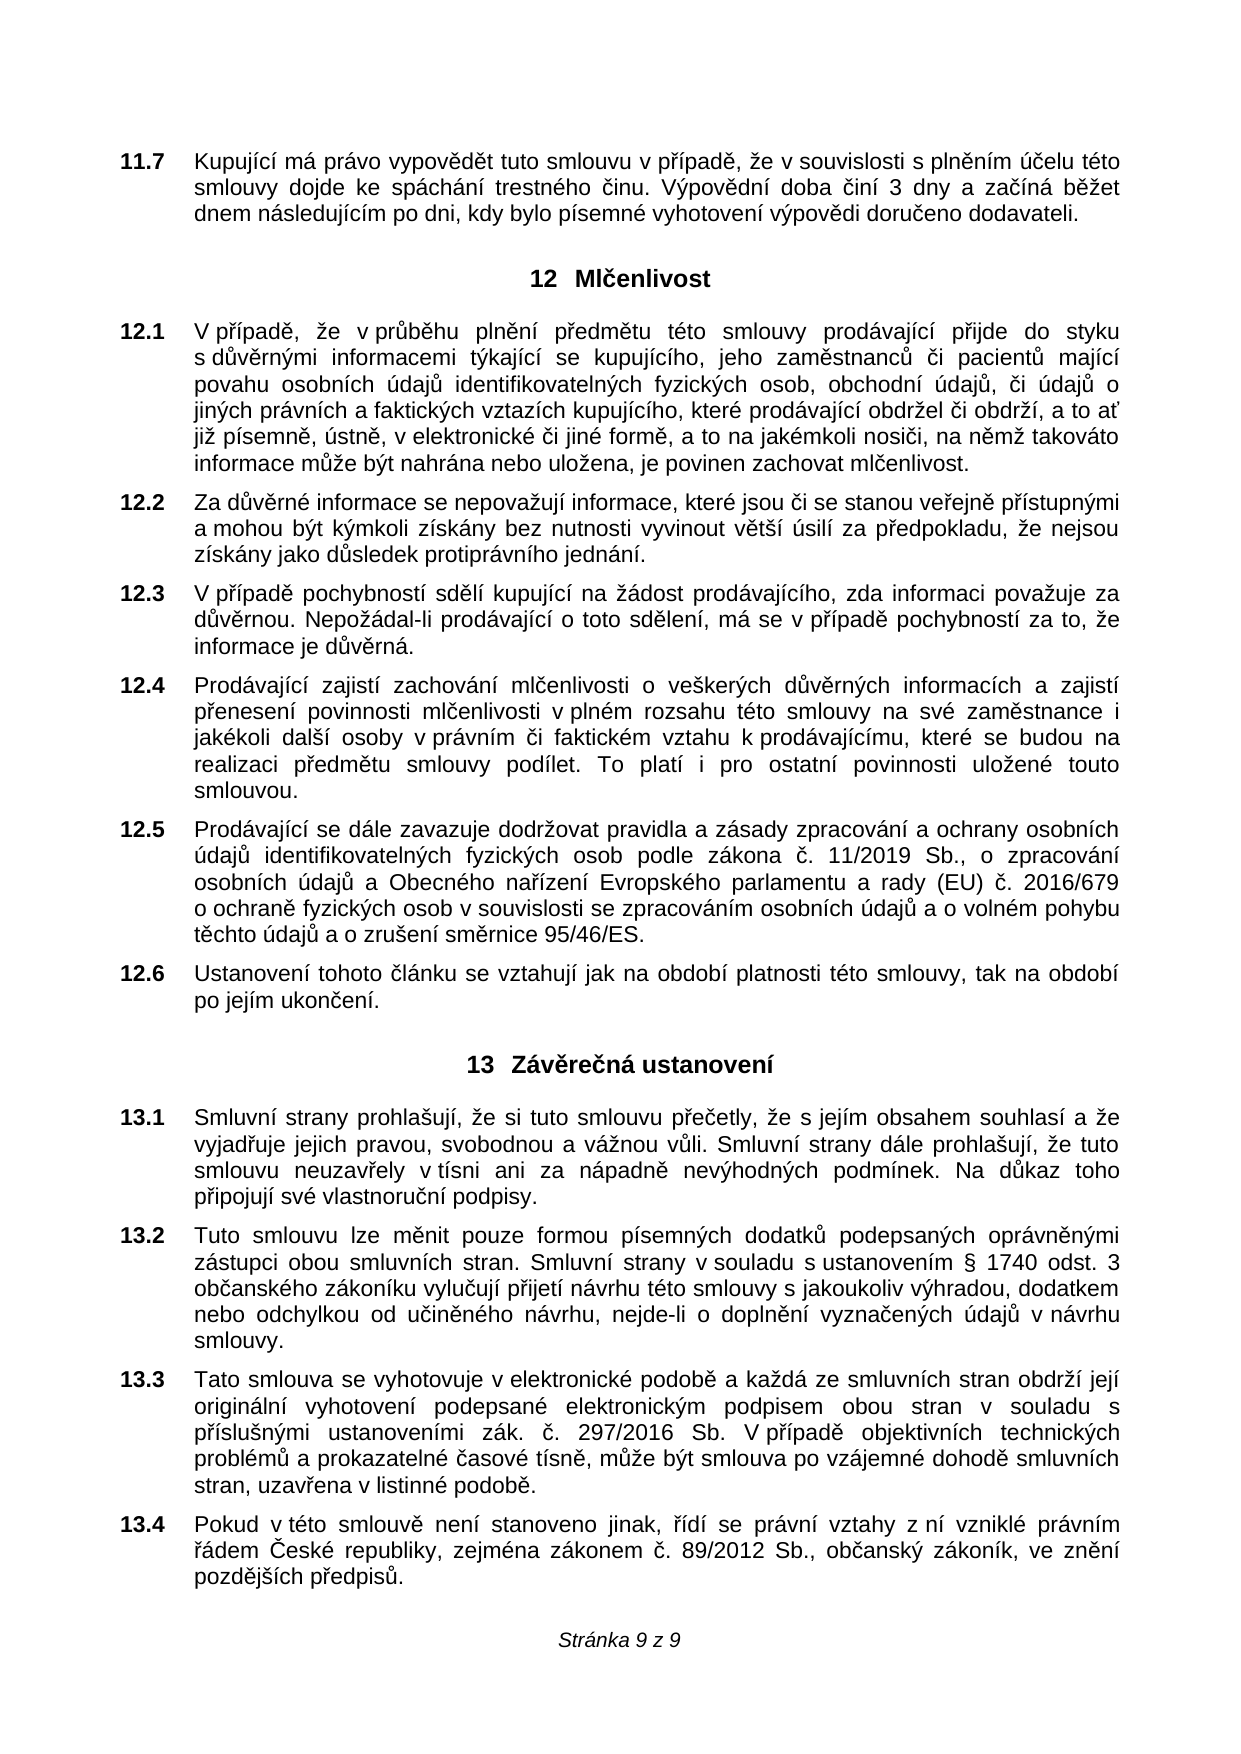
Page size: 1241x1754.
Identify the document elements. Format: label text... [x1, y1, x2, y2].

subtitle Smluvní strany prohlašují, že si tuto smlouvu přečetly, že s jejím obsahem souhlasí a že vyjadřuje jejich pravou, svobodnou a vážnou vůli. Smluvní strany dále prohlašují, že tuto smlouvu neuzavřely v tísni ani za nápadně nevýhodných podmínek. Na důkaz toho připojují své vlastnoruční podpisy. [120, 1104, 1120, 1209]
subtitle Prodávající zajistí zachování mlčenlivosti o veškerých důvěrných informacích a zajistí přenesení povinnosti mlčenlivosti v plném rozsahu této smlouvy na své zaměstnance i jakékoli další osoby v právním či faktickém vztahu k prodávajícímu, které se budou na realizaci předmětu smlouvy podílet. To platí i pro ostatní povinnosti uložené touto smlouvou. [120, 672, 1120, 803]
subtitle Tato smlouva se vyhotovuje v elektronické podobě a každá ze smluvních stran obdrží její originální vyhotovení podepsané elektronickým podpisem obou stran v souladu s příslušnými ustanoveními zák. č. 297/2016 Sb. V případě objektivních technických problémů a prokazatelné časové tísně, může být smlouva po vzájemné dohodě smluvních stran, uzavřena v listinné podobě. [120, 1366, 1120, 1498]
subtitle Ustanovení tohoto článku se vztahují jak na období platnosti této smlouvy, tak na období po jejím ukončení. [120, 960, 1120, 1013]
subtitle V případě, že v průběhu plnění předmětu této smlouvy prodávající přijde do styku s důvěrnými informacemi týkající se kupujícího, jeho zaměstnanců či pacientů mající povahu osobních údajů identifikovatelných fyzických osob, obchodní údajů, či údajů o jiných právních a faktických vztazích kupujícího, které prodávající obdržel či obdrží, a to ať již písemně, ústně, v elektronické či jiné formě, a to na jakémkoli nosiči, na němž takováto informace může být nahrána nebo uložena, je povinen zachovat mlčenlivost. [120, 318, 1120, 476]
subtitle Kupující má právo vypovědět tuto smlouvu v případě, že v souvislosti s plněním účelu této smlouvy dojde ke spáchání trestného činu. Výpovědní doba činí 3 dny a začíná běžet dnem následujícím po dni, kdy bylo písemné vyhotovení výpovědi doručeno dodavateli. [120, 148, 1120, 227]
subtitle Tuto smlouvu lze měnit pouze formou písemných dodatků podepsaných oprávněnými zástupci obou smluvních stran. Smluvní strany v souladu s ustanovením § 1740 odst. 3 občanského zákoníku vylučují přijetí návrhu této smlouvy s jakoukoliv výhradou, dodatkem nebo odchylkou od učiněného návrhu, nejde-li o doplnění vyznačených údajů v návrhu smlouvy. [120, 1222, 1120, 1354]
subtitle Závěrečná ustanovení [120, 1050, 1120, 1079]
subtitle Mlčenlivost [120, 264, 1120, 293]
subtitle Pokud v této smlouvě není stanoveno jinak, řídí se právní vztahy z ní vzniklé právním řádem České republiky, zejména zákonem č. 89/2012 Sb., občanský zákoník, ve znění pozdějších předpisů. [120, 1511, 1120, 1590]
subtitle Prodávající se dále zavazuje dodržovat pravidla a zásady zpracování a ochrany osobních údajů identifikovatelných fyzických osob podle zákona č. 11/2019 Sb., o zpracování osobních údajů a Obecného nařízení Evropského parlamentu a rady (EU) č. 2016/679 o ochraně fyzických osob v souvislosti se zpracováním osobních údajů a o volném pohybu těchto údajů a o zrušení směrnice 95/46/ES. [120, 816, 1120, 948]
subtitle V případě pochybností sdělí kupující na žádost prodávajícího, zda informaci považuje za důvěrnou. Nepožádal-li prodávající o toto sdělení, má se v případě pochybností za to, že informace je důvěrná. [120, 580, 1120, 659]
subtitle Za důvěrné informace se nepovažují informace, které jsou či se stanou veřejně přístupnými a mohou být kýmkoli získány bez nutnosti vyvinout větší úsilí za předpokladu, že nejsou získány jako důsledek protiprávního jednání. [120, 488, 1120, 568]
